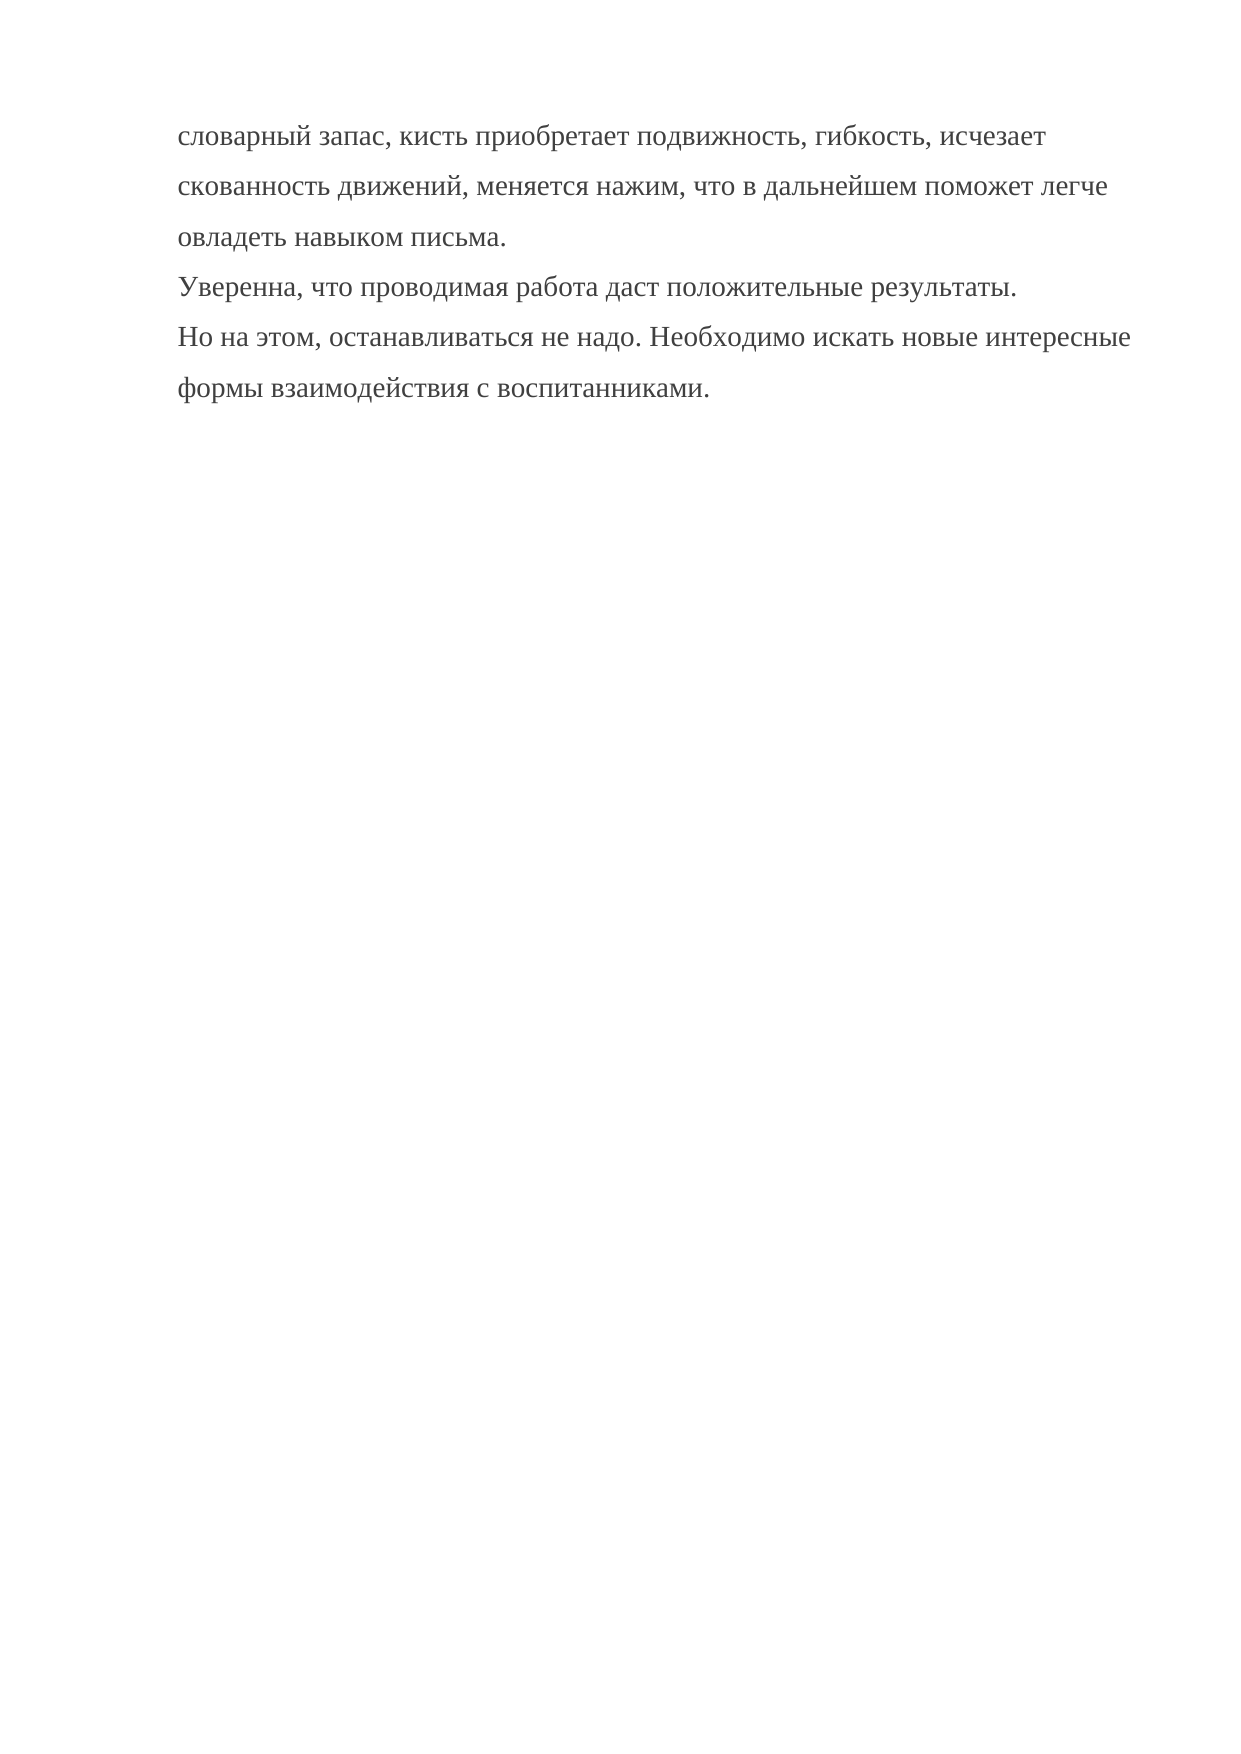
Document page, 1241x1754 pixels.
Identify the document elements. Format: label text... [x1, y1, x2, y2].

text Но на этом, останавливаться не надо. Необходимо искать новые интересные формы взаимодействия с воспитанниками. [177, 319, 1152, 403]
text Уверенна, что проводимая работа даст положительные результаты. [177, 269, 1152, 303]
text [177, 118, 1152, 252]
